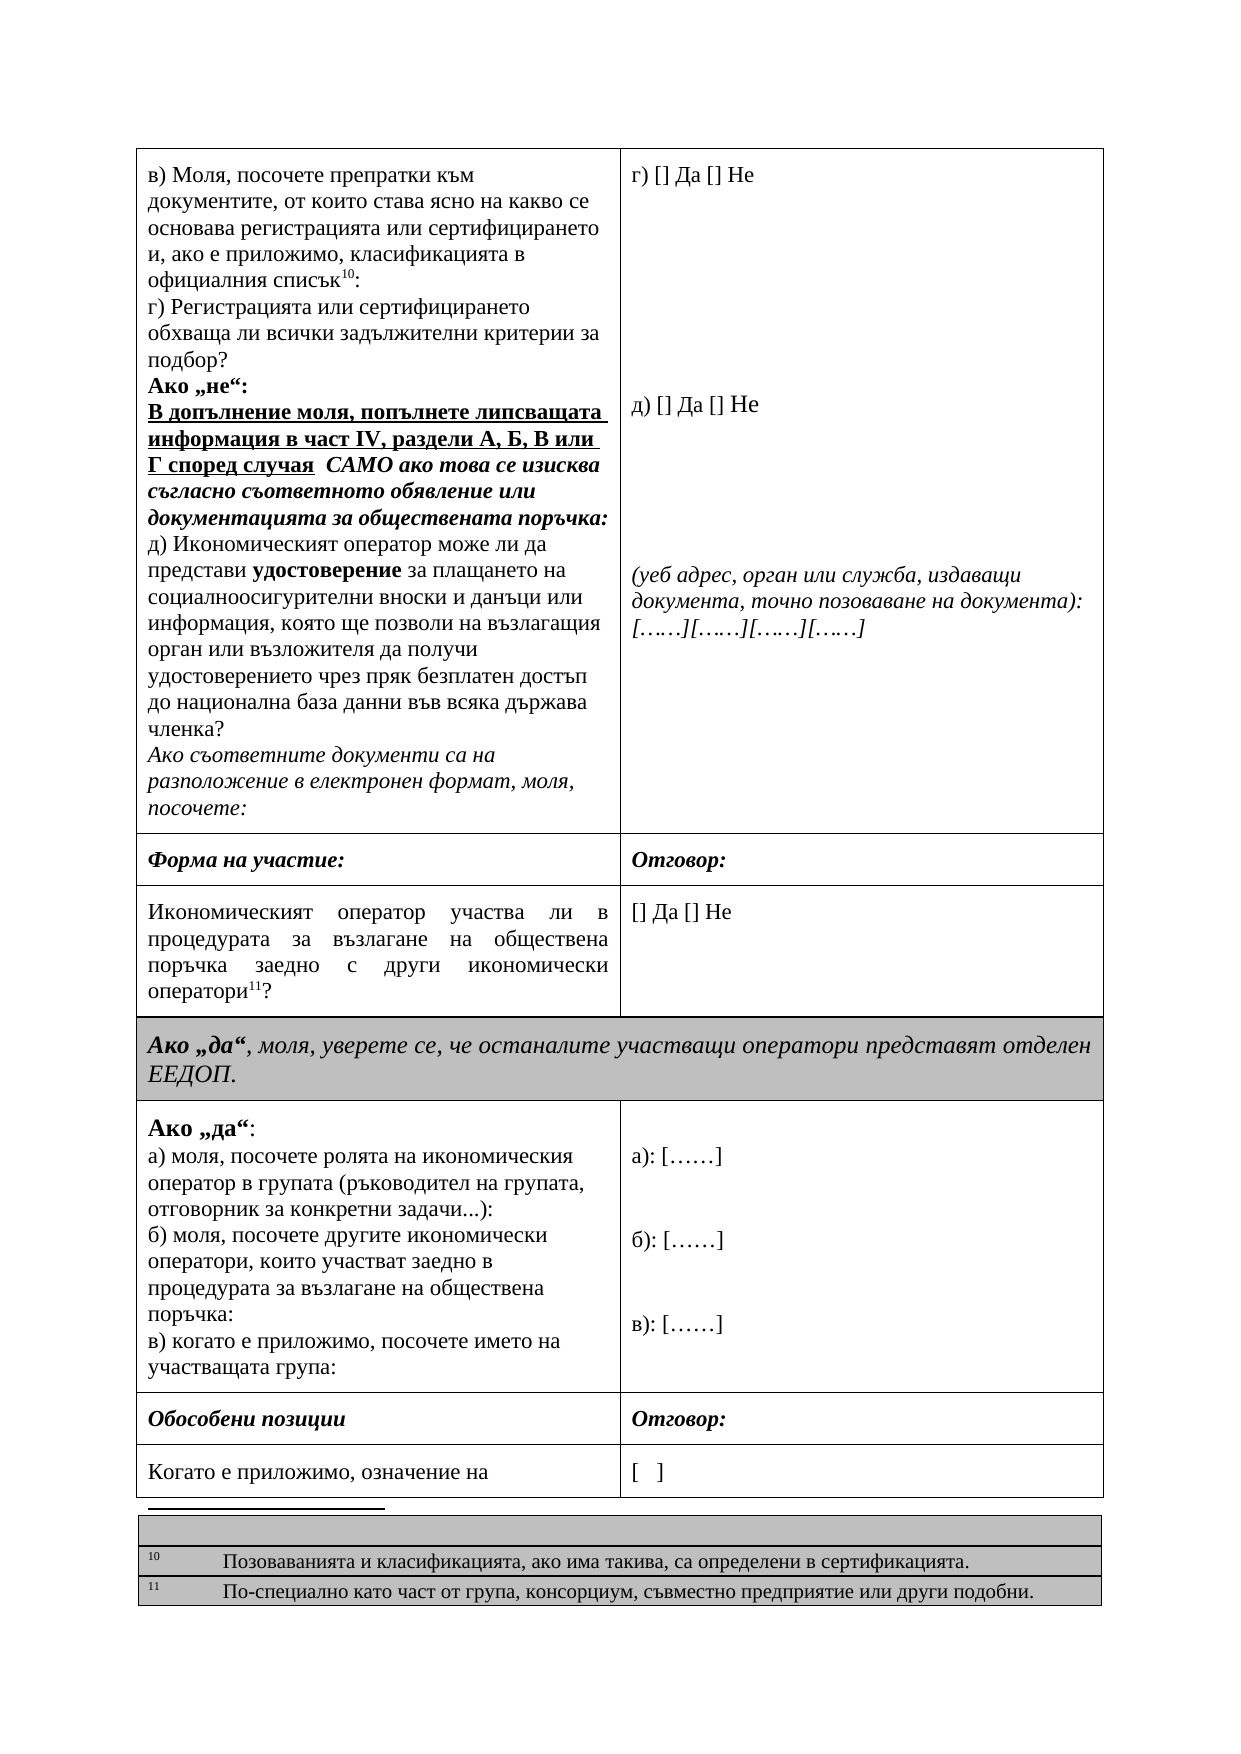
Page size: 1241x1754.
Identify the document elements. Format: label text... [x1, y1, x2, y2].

table_cell Обособени позиции [137, 1393, 620, 1444]
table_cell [137, 1445, 620, 1497]
table_cell [ ] [621, 1445, 1103, 1497]
table_cell Форма на участие: [137, 834, 620, 885]
table_cell Отговор: [621, 834, 1103, 885]
table_cell [] Да [] Не [621, 886, 1103, 1016]
table_cell Отговор: [621, 1393, 1103, 1444]
table_cell Ако „да“, моля, уверете се, че останалите участващи оператори представят отделен ЕЕДОП. [137, 1018, 1103, 1100]
table_cell а): [……] б): [……] в): [……] [621, 1101, 1103, 1392]
table_cell Икономическият оператор участва ли в процедурата за възлагане на обществена поръчка заедно с други икономически оператори? [137, 886, 620, 1016]
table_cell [137, 149, 620, 832]
table_cell Ако „да“: а) моля, посочете ролята на икономическия оператор в групата (ръководител на групата, отговорник за конкретни задачи...): б) моля, посочете другите икономически оператори, които участват заедно в процедурата за възлагане на обществена поръчка: в) когато е приложимо, посочете името на участващата група: [137, 1101, 620, 1392]
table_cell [621, 149, 1103, 832]
